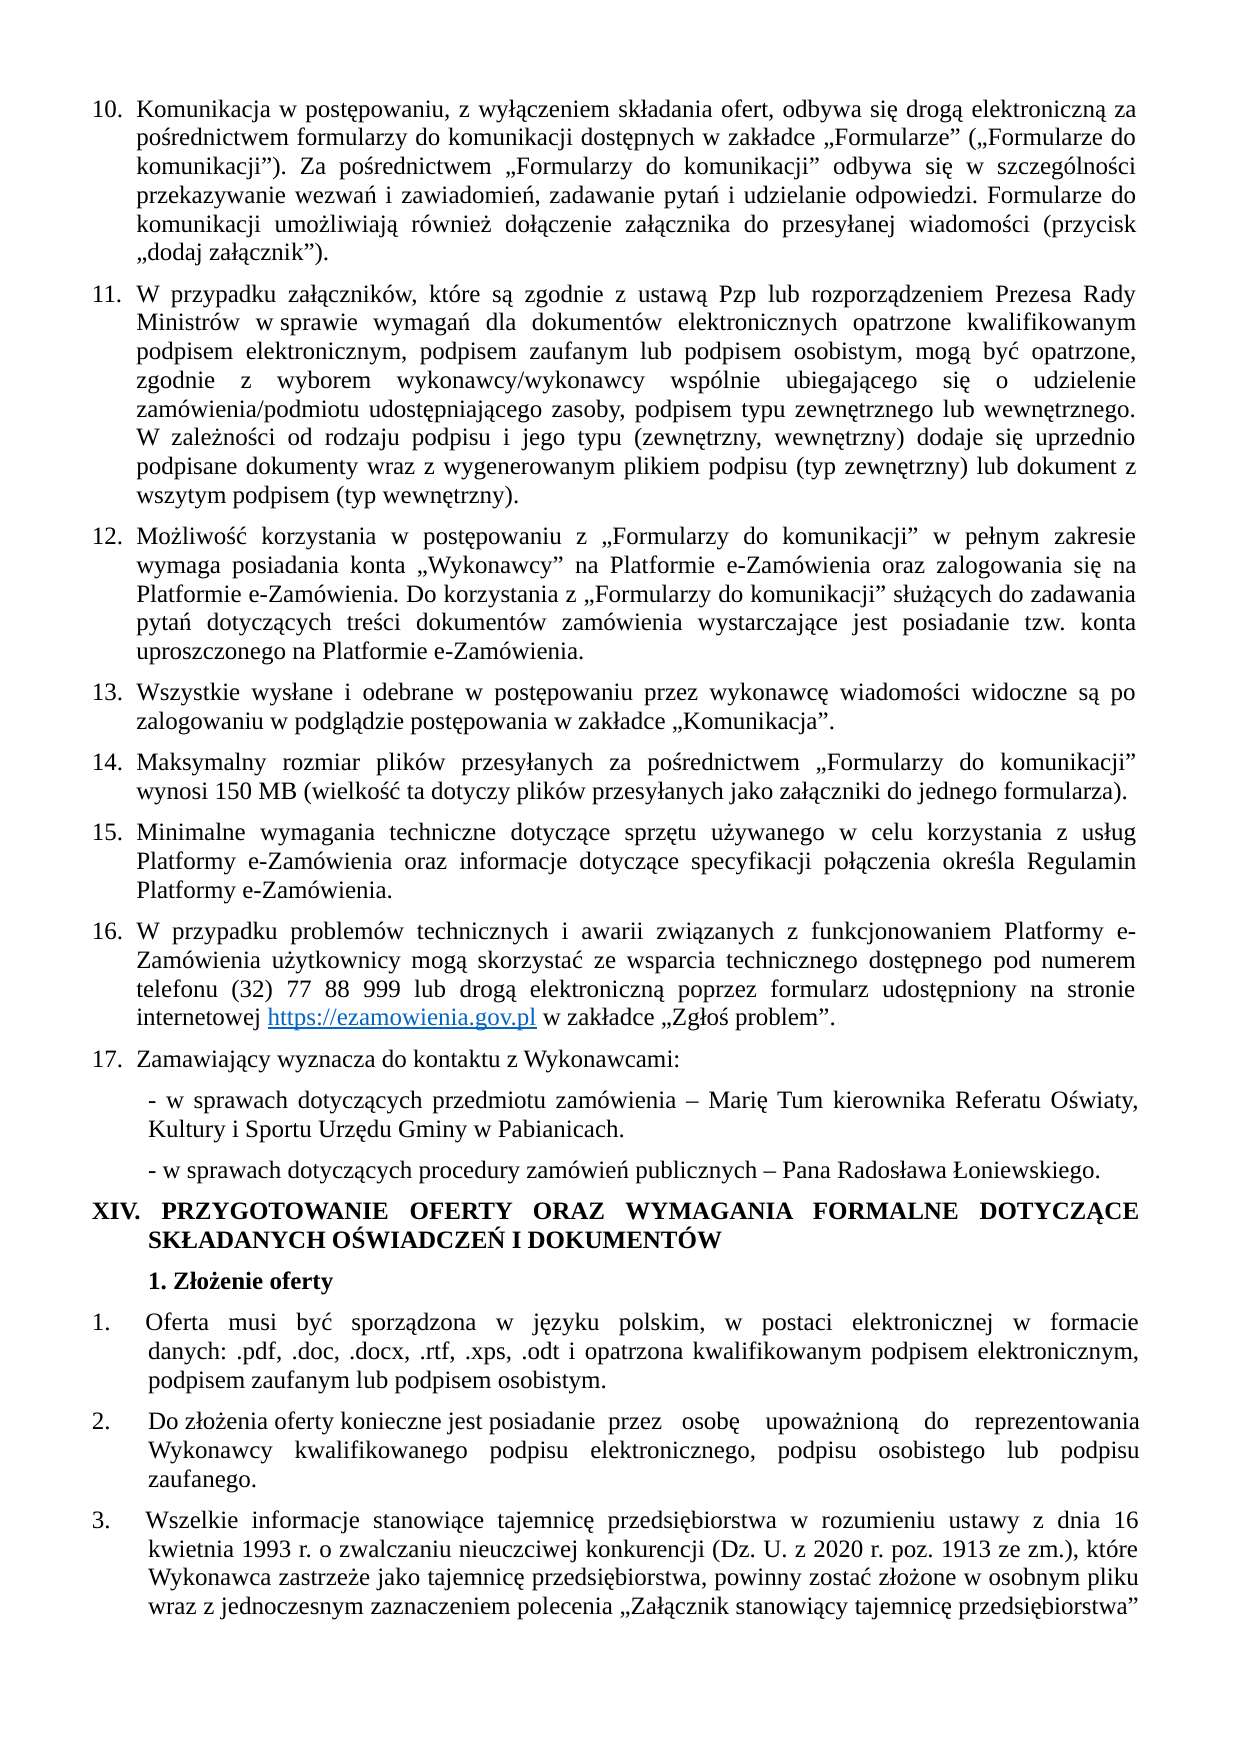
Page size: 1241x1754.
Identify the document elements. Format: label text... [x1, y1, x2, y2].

list W przypadku załączników, które są zgodnie z ustawą Pzp lub rozporządzeniem Prezesa Rady Ministrów w sprawie wymagań dla dokumentów elektronicznych opatrzone kwalifikowanym podpisem elektronicznym, podpisem zaufanym lub podpisem osobistym, mogą być opatrzone, zgodnie z wyborem wykonawcy/wykonawcy wspólnie ubiegającego się o udzielenie zamówienia/podmiotu udostępniającego zasoby, podpisem typu zewnętrznego lub wewnętrznego. W zależności od rodzaju podpisu i jego typu (zewnętrzny, wewnętrzny) dodaje się uprzednio podpisane dokumenty wraz z wygenerowanym plikiem podpisu (typ zewnętrzny) lub dokument z wszytym podpisem (typ wewnętrzny). [92, 279, 1137, 509]
text - w sprawach dotyczących przedmiotu zamówienia – Marię Tum kierownika Referatu Oświaty, Kultury i Sportu Urzędu Gminy w Pabianicach. [148, 1085, 1140, 1142]
list Zamawiający wyznacza do kontaktu z Wykonawcami: [92, 1044, 1137, 1072]
list Możliwość korzystania w postępowaniu z „Formularzy do komunikacji” w pełnym zakresie wymaga posiadania konta „Wykonawcy” na Platformie e-Zamówienia oraz zalogowania się na Platformie e-Zamówienia. Do korzystania z „Formularzy do komunikacji” służących do zadawania pytań dotyczących treści dokumentów zamówienia wystarczające jest posiadanie tzw. konta uproszczonego na Platformie e-Zamówienia. [92, 521, 1137, 665]
list Maksymalny rozmiar plików przesyłanych za pośrednictwem „Formularzy do komunikacji” wynosi 150 MB (wielkość ta dotyczy plików przesyłanych jako załączniki do jednego formularza). [92, 747, 1137, 805]
list Oferta musi być sporządzona w języku polskim, w postaci elektronicznej w formacie danych: .pdf, .doc, .docx, .rtf, .xps, .odt i opatrzona kwalifikowanym podpisem elektronicznym, podpisem zaufanym lub podpisem osobistym. [92, 1307, 1140, 1394]
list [92, 1505, 1140, 1620]
list Minimalne wymagania techniczne dotyczące sprzętu używanego w celu korzystania z usług Platformy e-Zamówienia oraz informacje dotyczące specyfikacji połączenia określa Regulamin Platformy e-Zamówienia. [92, 817, 1137, 904]
list Wszystkie wysłane i odebrane w postępowaniu przez wykonawcę wiadomości widoczne są po zalogowaniu w podglądzie postępowania w zakładce „Komunikacja”. [92, 677, 1137, 735]
list W przypadku problemów technicznych i awarii związanych z funkcjonowaniem Platformy e-Zamówienia użytkownicy mogą skorzystać ze wsparcia technicznego dostępnego pod numerem telefonu (32) 77 88 999 lub drogą elektroniczną poprzez formularz udostępniony na stronie internetowej https://ezamowienia.gov.pl w zakładce „Zgłoś problem”. [92, 916, 1137, 1031]
text 1. Złożenie oferty [148, 1266, 1140, 1295]
list Komunikacja w postępowaniu, z wyłączeniem składania ofert, odbywa się drogą elektroniczną za pośrednictwem formularzy do komunikacji dostępnych w zakładce „Formularze” („Formularze do komunikacji”). Za pośrednictwem „Formularzy do komunikacji” odbywa się w szczególności przekazywanie wezwań i zawiadomień, zadawanie pytań i udzielanie odpowiedzi. Formularze do komunikacji umożliwiają również dołączenie załącznika do przesyłanej wiadomości (przycisk „dodaj załącznik”). [92, 94, 1137, 266]
list Do złożenia oferty konieczne jest posiadanie przez osobę upoważnioną do reprezentowania Wykonawcy kwalifikowanego podpisu elektronicznego, podpisu osobistego lub podpisu zaufanego. [92, 1406, 1140, 1492]
text XIV. PRZYGOTOWANIE OFERTY ORAZ WYMAGANIA FORMALNE DOTYCZĄCE SKŁADANYCH OŚWIADCZEŃ I DOKUMENTÓW [92, 1196, 1140, 1254]
text - w sprawach dotyczących procedury zamówień publicznych – Pana Radosława Łoniewskiego. [148, 1155, 1140, 1184]
